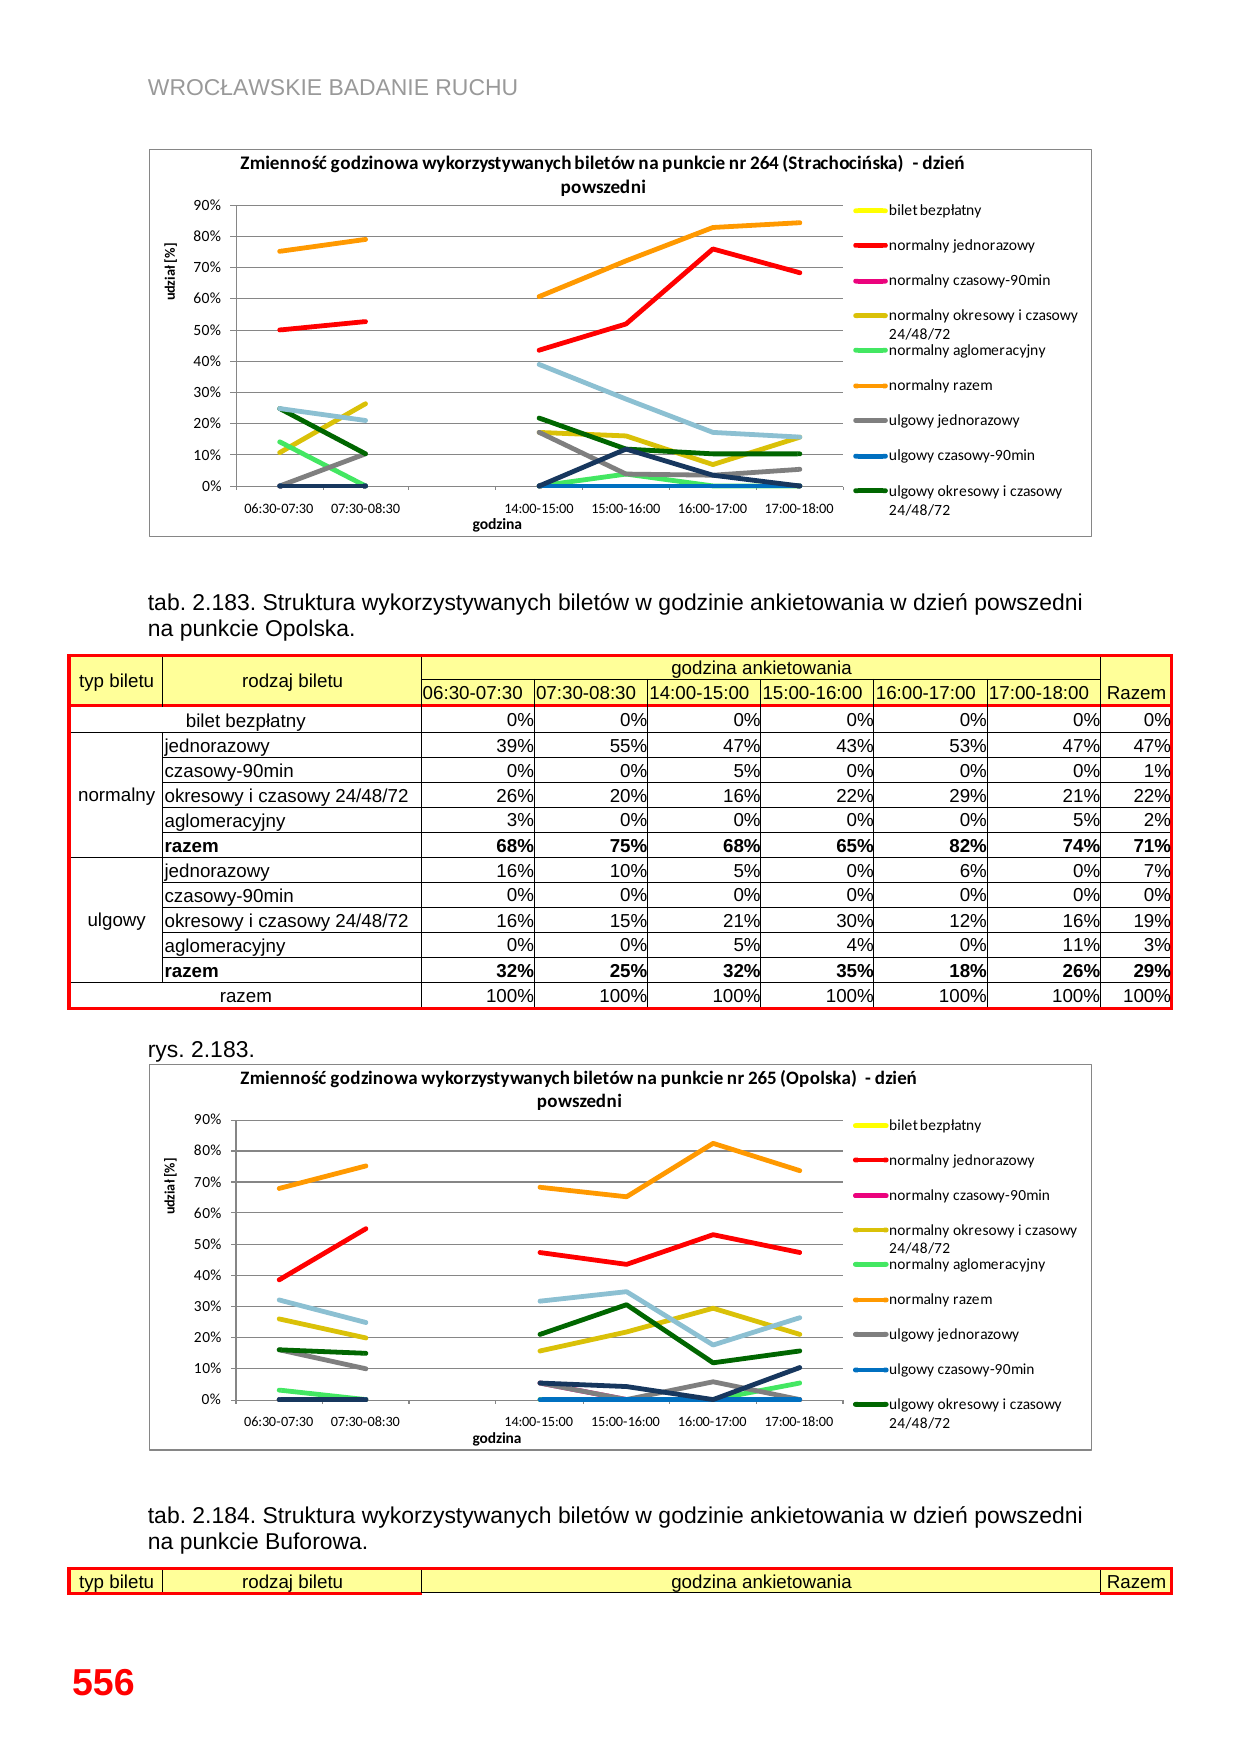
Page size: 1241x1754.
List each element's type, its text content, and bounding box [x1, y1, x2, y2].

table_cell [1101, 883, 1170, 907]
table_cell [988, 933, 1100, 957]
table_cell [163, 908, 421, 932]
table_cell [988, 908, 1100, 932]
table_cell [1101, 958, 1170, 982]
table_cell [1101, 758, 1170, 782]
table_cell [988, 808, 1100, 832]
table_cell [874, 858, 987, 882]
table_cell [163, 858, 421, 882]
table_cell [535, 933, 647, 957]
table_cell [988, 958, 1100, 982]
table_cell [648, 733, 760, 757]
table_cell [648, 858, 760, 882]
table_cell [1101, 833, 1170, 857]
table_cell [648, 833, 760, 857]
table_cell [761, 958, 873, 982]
text tab. 2.184. Struktura wykorzystywanych biletów w godzinie ankietowania w dzień powszedni na punkcie Buforowa. [148, 1502, 1092, 1555]
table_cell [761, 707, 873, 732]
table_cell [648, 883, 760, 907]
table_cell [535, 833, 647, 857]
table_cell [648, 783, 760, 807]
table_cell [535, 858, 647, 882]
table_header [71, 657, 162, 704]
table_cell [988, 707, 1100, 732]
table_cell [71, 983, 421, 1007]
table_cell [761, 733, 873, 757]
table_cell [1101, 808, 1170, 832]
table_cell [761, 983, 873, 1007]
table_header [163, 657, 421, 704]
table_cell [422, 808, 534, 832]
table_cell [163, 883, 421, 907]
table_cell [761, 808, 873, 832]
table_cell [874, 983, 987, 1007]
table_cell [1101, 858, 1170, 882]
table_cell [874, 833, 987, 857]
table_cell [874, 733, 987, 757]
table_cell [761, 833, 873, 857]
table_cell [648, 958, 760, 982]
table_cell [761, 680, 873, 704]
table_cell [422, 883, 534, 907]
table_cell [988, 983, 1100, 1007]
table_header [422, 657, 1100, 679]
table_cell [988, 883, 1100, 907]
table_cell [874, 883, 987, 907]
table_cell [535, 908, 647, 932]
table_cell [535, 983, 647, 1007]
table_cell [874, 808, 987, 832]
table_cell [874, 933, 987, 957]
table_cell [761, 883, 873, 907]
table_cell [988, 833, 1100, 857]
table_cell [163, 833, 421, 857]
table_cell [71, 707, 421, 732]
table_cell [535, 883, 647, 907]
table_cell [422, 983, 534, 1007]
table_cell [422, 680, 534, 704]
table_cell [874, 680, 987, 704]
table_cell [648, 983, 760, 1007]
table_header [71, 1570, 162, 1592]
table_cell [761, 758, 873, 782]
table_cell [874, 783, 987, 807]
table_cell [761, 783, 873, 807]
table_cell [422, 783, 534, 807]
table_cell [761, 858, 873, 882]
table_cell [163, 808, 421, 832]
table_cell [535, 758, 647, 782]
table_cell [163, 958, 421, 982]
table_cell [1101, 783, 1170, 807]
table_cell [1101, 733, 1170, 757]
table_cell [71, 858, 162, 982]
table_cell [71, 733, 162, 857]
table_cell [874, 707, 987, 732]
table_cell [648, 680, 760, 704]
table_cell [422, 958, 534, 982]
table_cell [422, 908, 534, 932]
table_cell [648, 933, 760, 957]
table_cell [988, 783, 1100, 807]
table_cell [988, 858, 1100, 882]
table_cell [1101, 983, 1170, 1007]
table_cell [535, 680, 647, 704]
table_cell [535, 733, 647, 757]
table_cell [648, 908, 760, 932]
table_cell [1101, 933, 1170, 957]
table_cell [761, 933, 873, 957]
text tab. 2.183. Struktura wykorzystywanych biletów w godzinie ankietowania w dzień powszedni na punkcie Opolska. [148, 588, 1092, 641]
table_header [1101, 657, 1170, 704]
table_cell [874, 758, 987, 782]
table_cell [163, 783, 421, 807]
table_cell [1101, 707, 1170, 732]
text rys. 2.183. [148, 1036, 1092, 1063]
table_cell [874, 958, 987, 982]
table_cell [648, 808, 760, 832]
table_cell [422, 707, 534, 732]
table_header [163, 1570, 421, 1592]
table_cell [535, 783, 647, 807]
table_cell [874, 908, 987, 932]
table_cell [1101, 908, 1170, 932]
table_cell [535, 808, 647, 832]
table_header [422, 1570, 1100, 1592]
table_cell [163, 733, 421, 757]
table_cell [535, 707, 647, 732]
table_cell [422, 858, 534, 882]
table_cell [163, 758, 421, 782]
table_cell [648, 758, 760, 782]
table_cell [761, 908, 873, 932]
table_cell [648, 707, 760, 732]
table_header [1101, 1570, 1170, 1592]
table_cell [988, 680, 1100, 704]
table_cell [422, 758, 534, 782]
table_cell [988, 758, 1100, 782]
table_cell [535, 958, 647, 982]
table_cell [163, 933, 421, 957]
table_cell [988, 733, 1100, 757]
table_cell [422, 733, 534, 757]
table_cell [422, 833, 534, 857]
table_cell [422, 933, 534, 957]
